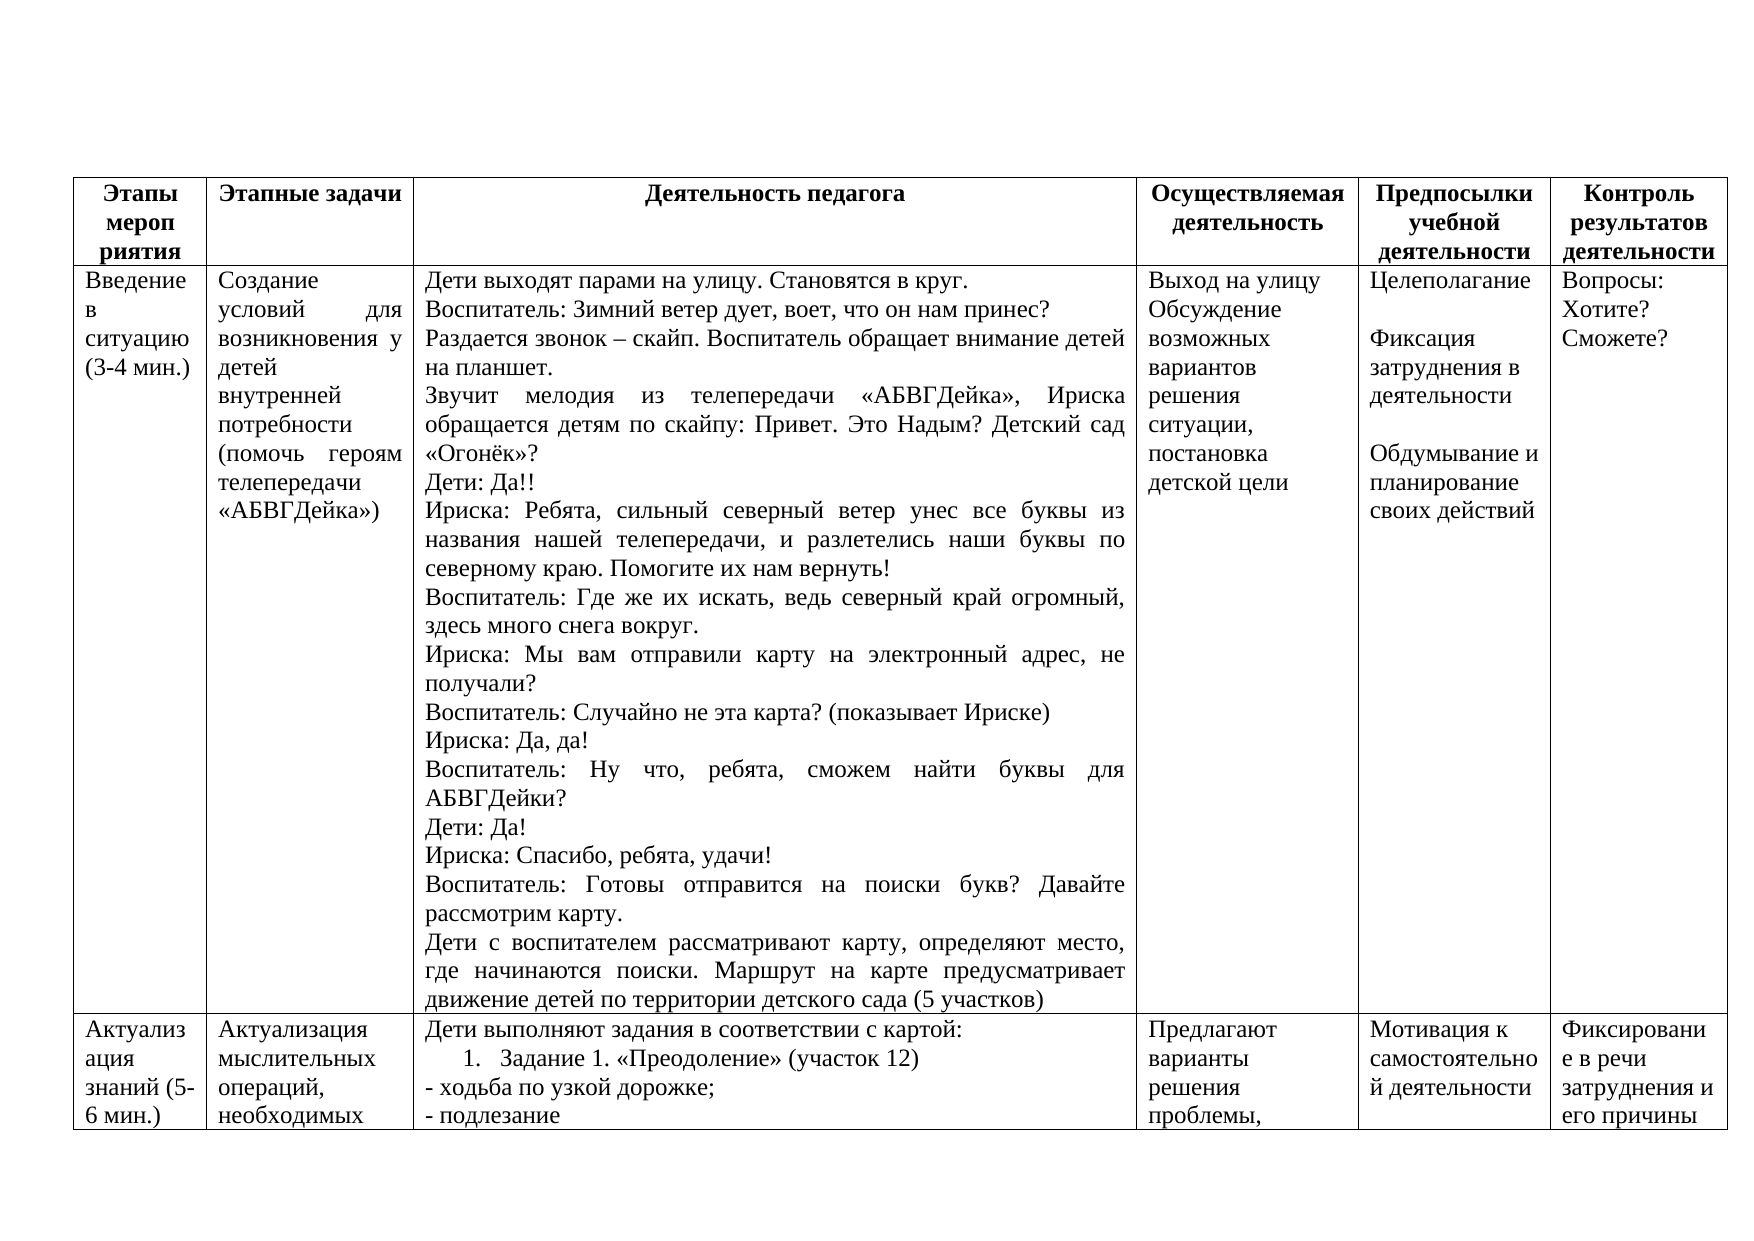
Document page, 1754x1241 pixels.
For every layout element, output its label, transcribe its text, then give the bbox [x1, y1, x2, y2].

table_header Осуществляемая деятельность [1137, 178, 1358, 264]
table_header Этапы мероп риятия [74, 178, 206, 264]
table_cell Целеполагание Фиксация затруднения в деятельности Обдумывание и планирование своих действий [1359, 266, 1550, 1013]
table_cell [207, 1014, 413, 1129]
table_cell Вопросы: Хотите? Сможете? [1551, 266, 1727, 1013]
table_cell Введение в ситуацию (3-4 мин.) [74, 266, 206, 1013]
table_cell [414, 1014, 1136, 1129]
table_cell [1359, 1014, 1550, 1129]
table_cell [74, 1014, 206, 1129]
table_header Предпосылки учебной деятельности [1359, 178, 1550, 264]
table_header Контроль результатов деятельности [1551, 178, 1727, 264]
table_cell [1551, 1014, 1727, 1129]
table_cell Выход на улицу Обсуждение возможных вариантов решения ситуации, постановка детской цели [1137, 266, 1358, 1013]
table_header Деятельность педагога [414, 178, 1136, 264]
table_cell Создание условий для возникновения у детей внутренней потребности (помочь героям телепередачи «АБВГДейка») [207, 266, 413, 1013]
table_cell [1137, 1014, 1358, 1129]
table_header Этапные задачи [207, 178, 413, 264]
table_cell Дети выходят парами на улицу. Становятся в круг. Воспитатель: Зимний ветер дует, воет, что он нам принес? Раздается звонок – скайп. Воспитатель обращает внимание детей на планшет. Звучит мелодия из телепередачи «АБВГДейка», Ириска обращается детям по скайпу: Привет. Это Надым? Детский сад «Огонёк»? Дети: Да!! Ириска: Ребята, сильный северный ветер унес все буквы из названия нашей телепередачи, и разлетелись наши буквы по северному краю. Помогите их нам вернуть! Воспитатель: Где же их искать, ведь северный край огромный, здесь много снега вокруг. Ириска: Мы вам отправили карту на электронный адрес, не получали? Воспитатель: Случайно не эта карта? (показывает Ириске) Ириска: Да, да! Воспитатель: Ну что, ребята, сможем найти буквы для АБВГДейки? Дети: Да! Ириска: Спасибо, ребята, удачи! Воспитатель: Готовы отправится на поиски букв? Давайте рассмотрим карту. Дети с воспитателем рассматривают карту, определяют место, где начинаются поиски. Маршрут на карте предусматривает движение детей по территории детского сада (5 участков) [414, 266, 1136, 1013]
